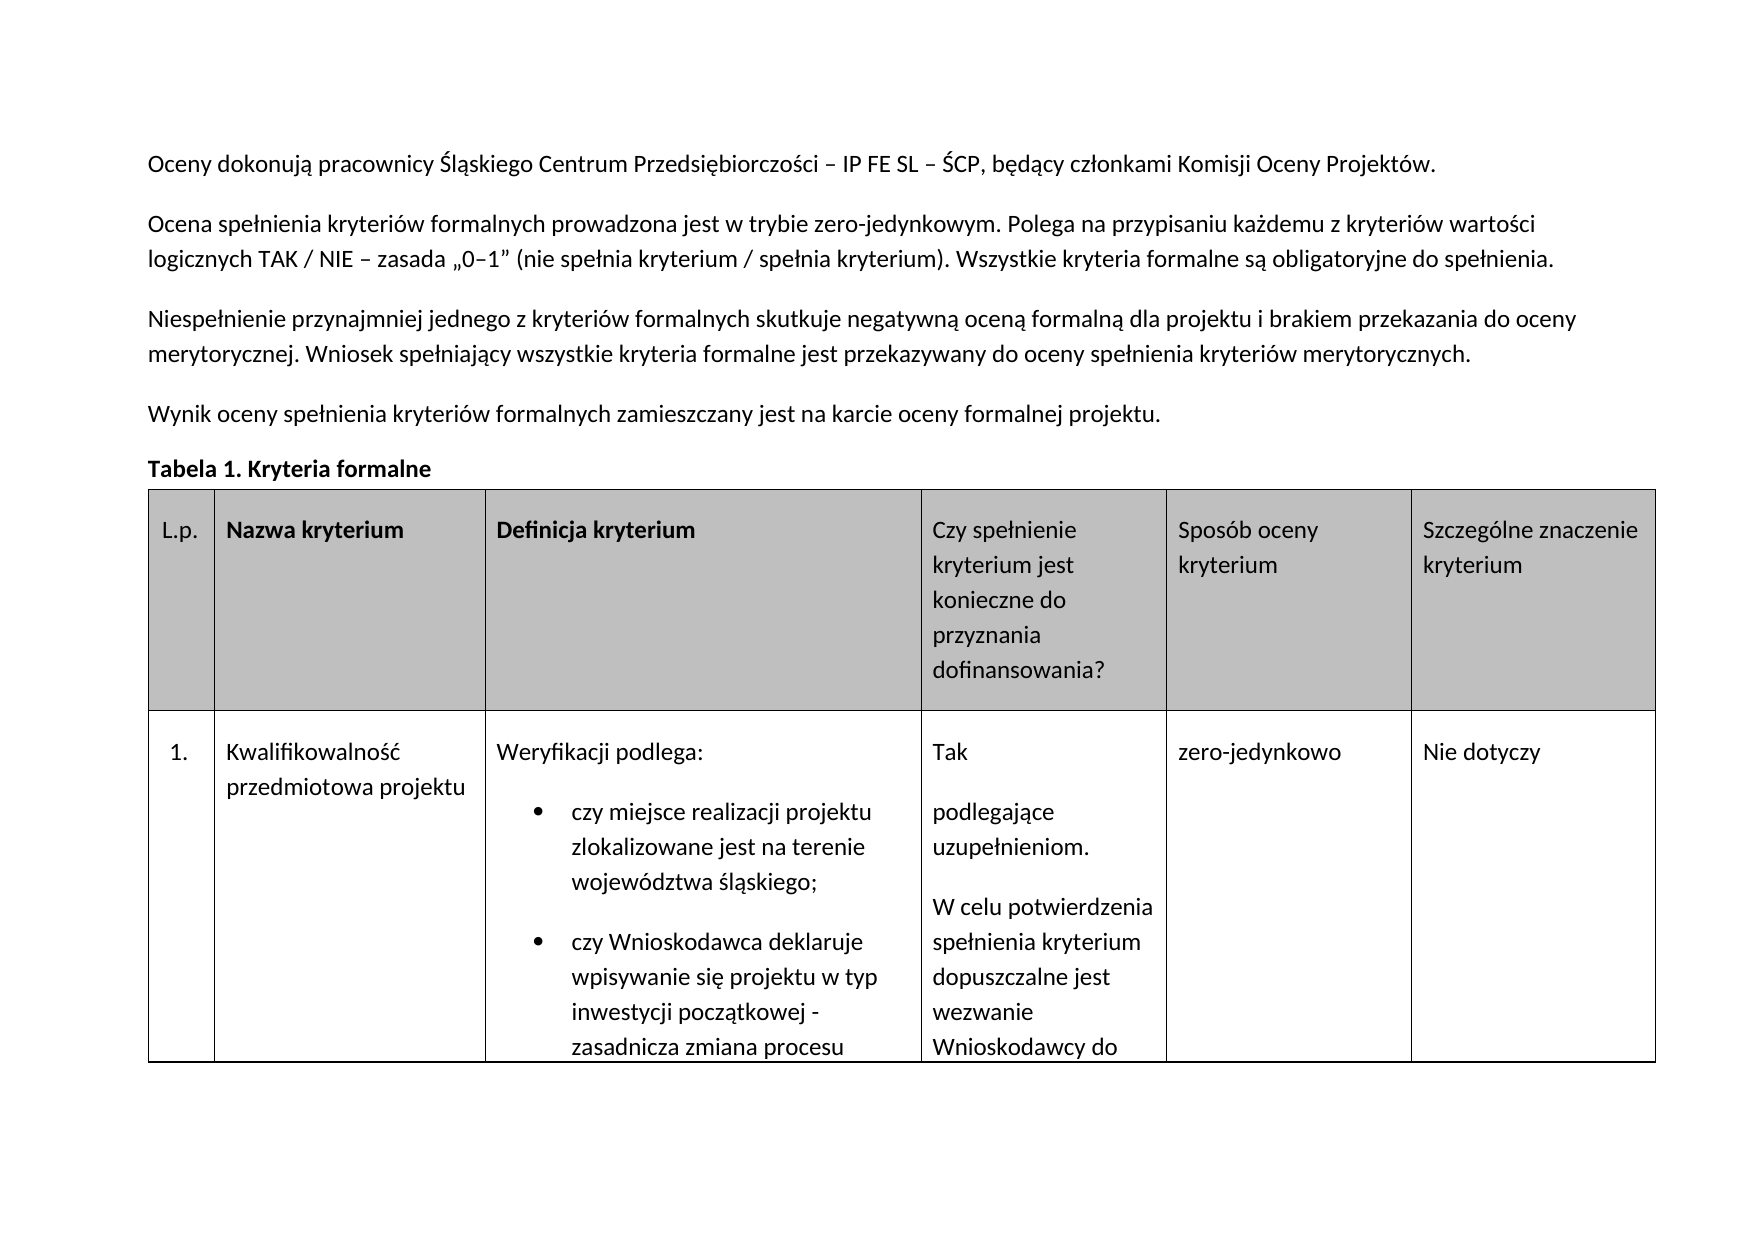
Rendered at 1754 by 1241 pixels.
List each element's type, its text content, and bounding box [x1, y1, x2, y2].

table_cell [149, 711, 214, 1061]
subtitle Tabela 1. Kryteria formalne [148, 453, 1606, 484]
table_header Definicja kryterium [486, 490, 921, 710]
table_header Szczególne znaczenie kryterium [1412, 490, 1655, 710]
text Ocena spełnienia kryteriów formalnych prowadzona jest w trybie zero-jedynkowym. Polega na przypisaniu każdemu z kryteriów wartości logicznych TAK / NIE – zasada „0–1” (nie spełnia kryterium / spełnia kryterium). Wszystkie kryteria formalne są obligatoryjne do spełnienia. [148, 208, 1606, 273]
table_header Sposób oceny kryterium [1167, 490, 1411, 710]
table_header Nazwa kryterium [215, 490, 485, 710]
table_header L.p. [149, 490, 214, 710]
table_cell Nie dotyczy [1412, 711, 1655, 1061]
text Wynik oceny spełnienia kryteriów formalnych zamieszczany jest na karcie oceny formalnej projektu. [148, 398, 1606, 428]
text Oceny dokonują pracownicy Śląskiego Centrum Przedsiębiorczości – IP FE SL – ŚCP, będący członkami Komisji Oceny Projektów. [148, 148, 1606, 178]
text Niespełnienie przynajmniej jednego z kryteriów formalnych skutkuje negatywną oceną formalną dla projektu i brakiem przekazania do oceny merytorycznej. Wniosek spełniający wszystkie kryteria formalne jest przekazywany do oceny spełnienia kryteriów merytorycznych. [148, 303, 1606, 368]
table_header Czy spełnienie kryterium jest konieczne do przyznania dofinansowania? [922, 490, 1166, 710]
table_cell Kwalifikowalność przedmiotowa projektu [215, 711, 485, 1061]
table_cell zero-jedynkowo [1167, 711, 1411, 1061]
